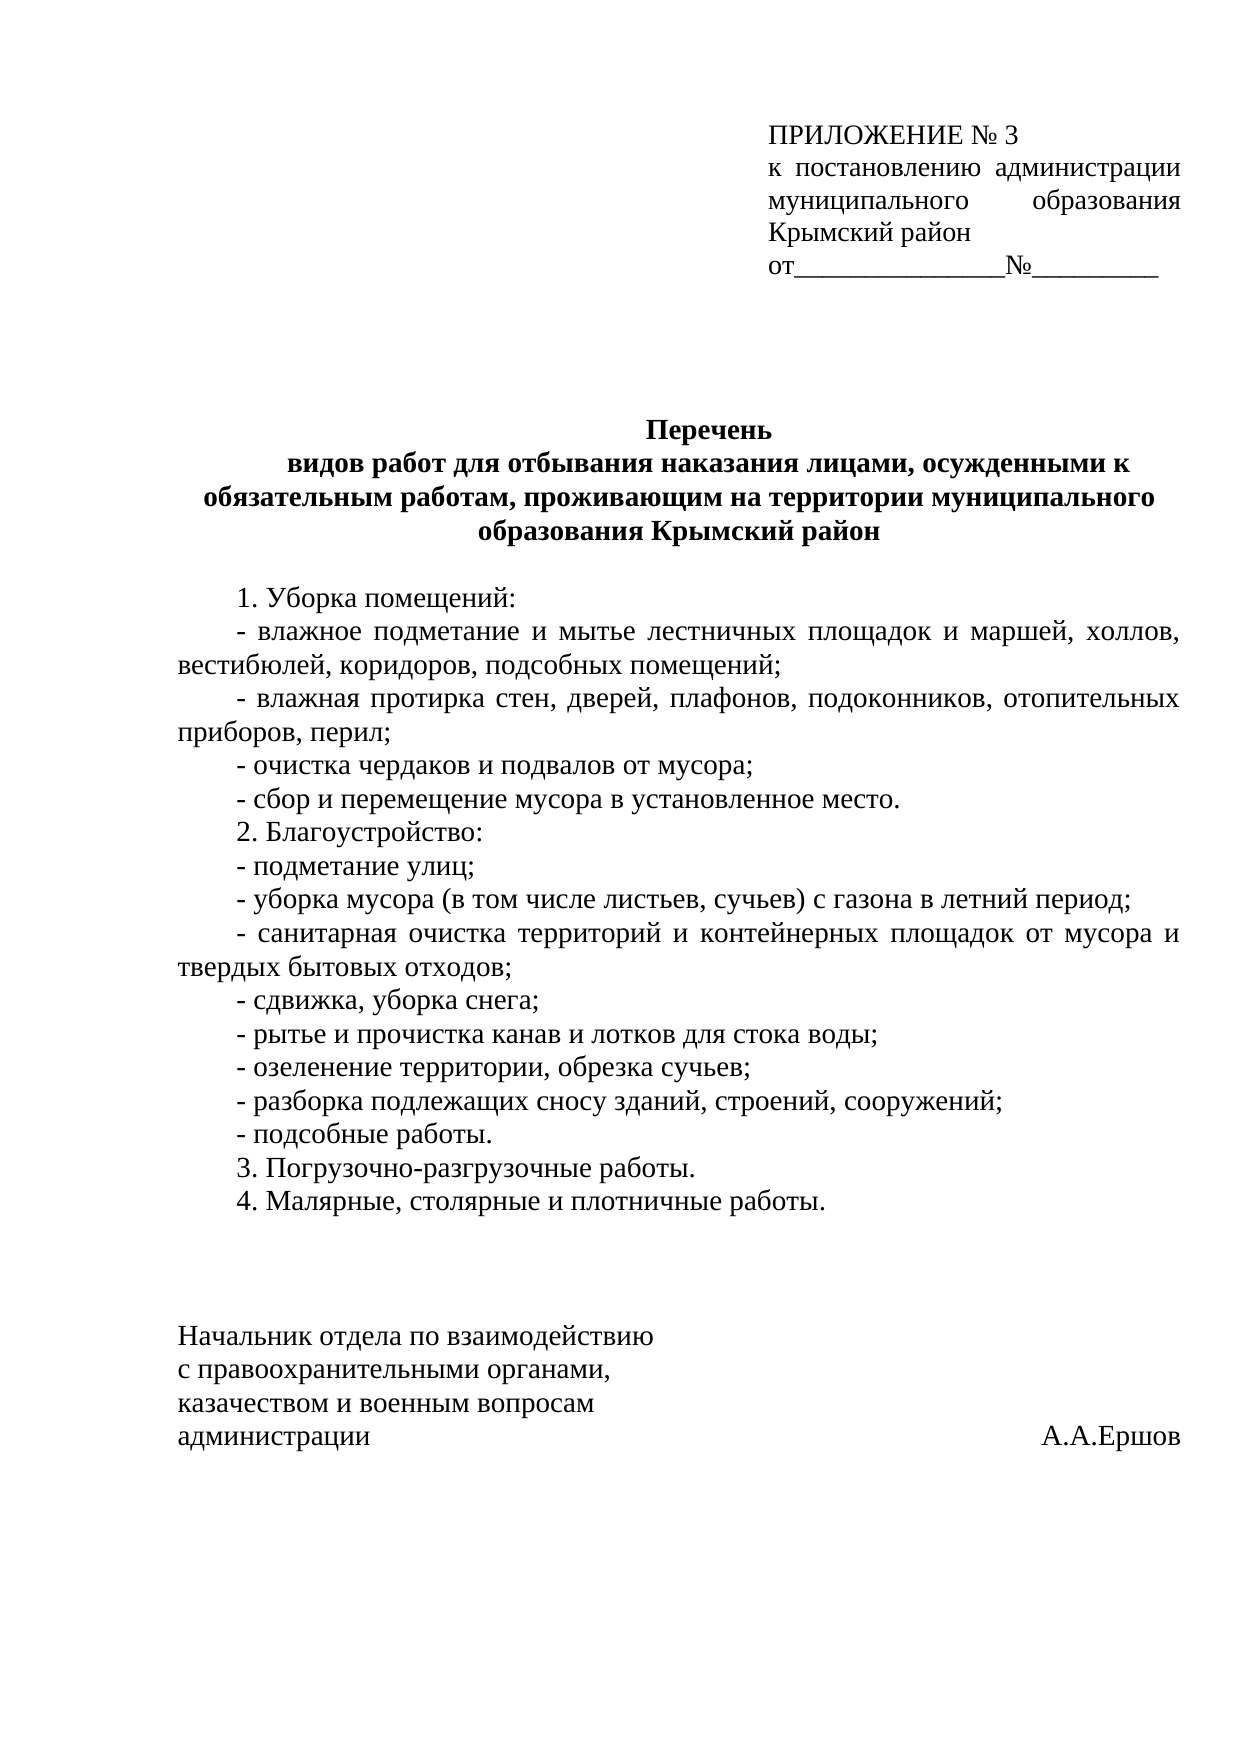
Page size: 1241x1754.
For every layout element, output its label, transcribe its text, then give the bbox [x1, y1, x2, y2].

text ПРИЛОЖЕНИЕ № 3 [768, 118, 1181, 151]
text - разборка подлежащих сносу зданий, строений, сооружений; [177, 1083, 1181, 1116]
text казачеством и военным вопросам [177, 1385, 1181, 1418]
text - очистка чердаков и подвалов от мусора; [177, 747, 1181, 781]
text от_______________№_________ [768, 248, 1181, 280]
text Начальник отдела по взаимодействию [177, 1318, 1181, 1351]
text к постановлению администрации муниципального образования Крымский район [768, 151, 1181, 248]
text 4. Малярные, столярные и плотничные работы. [177, 1183, 1181, 1217]
text - влажное подметание и мытье лестничных площадок и маршей, холлов, вестибюлей, коридоров, подсобных помещений; [177, 613, 1181, 680]
text видов работ для отбывания наказания лицами, осужденными к обязательным работам, проживающим на территории муниципального образования Крымский район [177, 446, 1181, 546]
text - подсобные работы. [177, 1116, 1181, 1150]
text 1. Уборка помещений: [177, 580, 1181, 613]
text - уборка мусора (в том числе листьев, сучьев) с газона в летний период; [177, 882, 1181, 915]
text с правоохранительными органами, [177, 1351, 1181, 1385]
text 3. Погрузочно-разгрузочные работы. [177, 1150, 1181, 1183]
text - рытье и прочистка канав и лотков для стока воды; [177, 1016, 1181, 1049]
text - санитарная очистка территорий и контейнерных площадок от мусора и твердых бытовых отходов; [177, 915, 1181, 982]
text - сдвижка, уборка снега; [177, 982, 1181, 1016]
text - подметание улиц; [177, 848, 1181, 882]
text - сбор и перемещение мусора в установленное место. [177, 781, 1181, 814]
text Перечень [177, 412, 1181, 446]
text - озеленение территории, обрезка сучьев; [177, 1049, 1181, 1083]
text 2. Благоустройство: [177, 814, 1181, 848]
text администрации А.А.Ершов [177, 1418, 1181, 1452]
text - влажная протирка стен, дверей, плафонов, подоконников, отопительных приборов, перил; [177, 680, 1181, 747]
